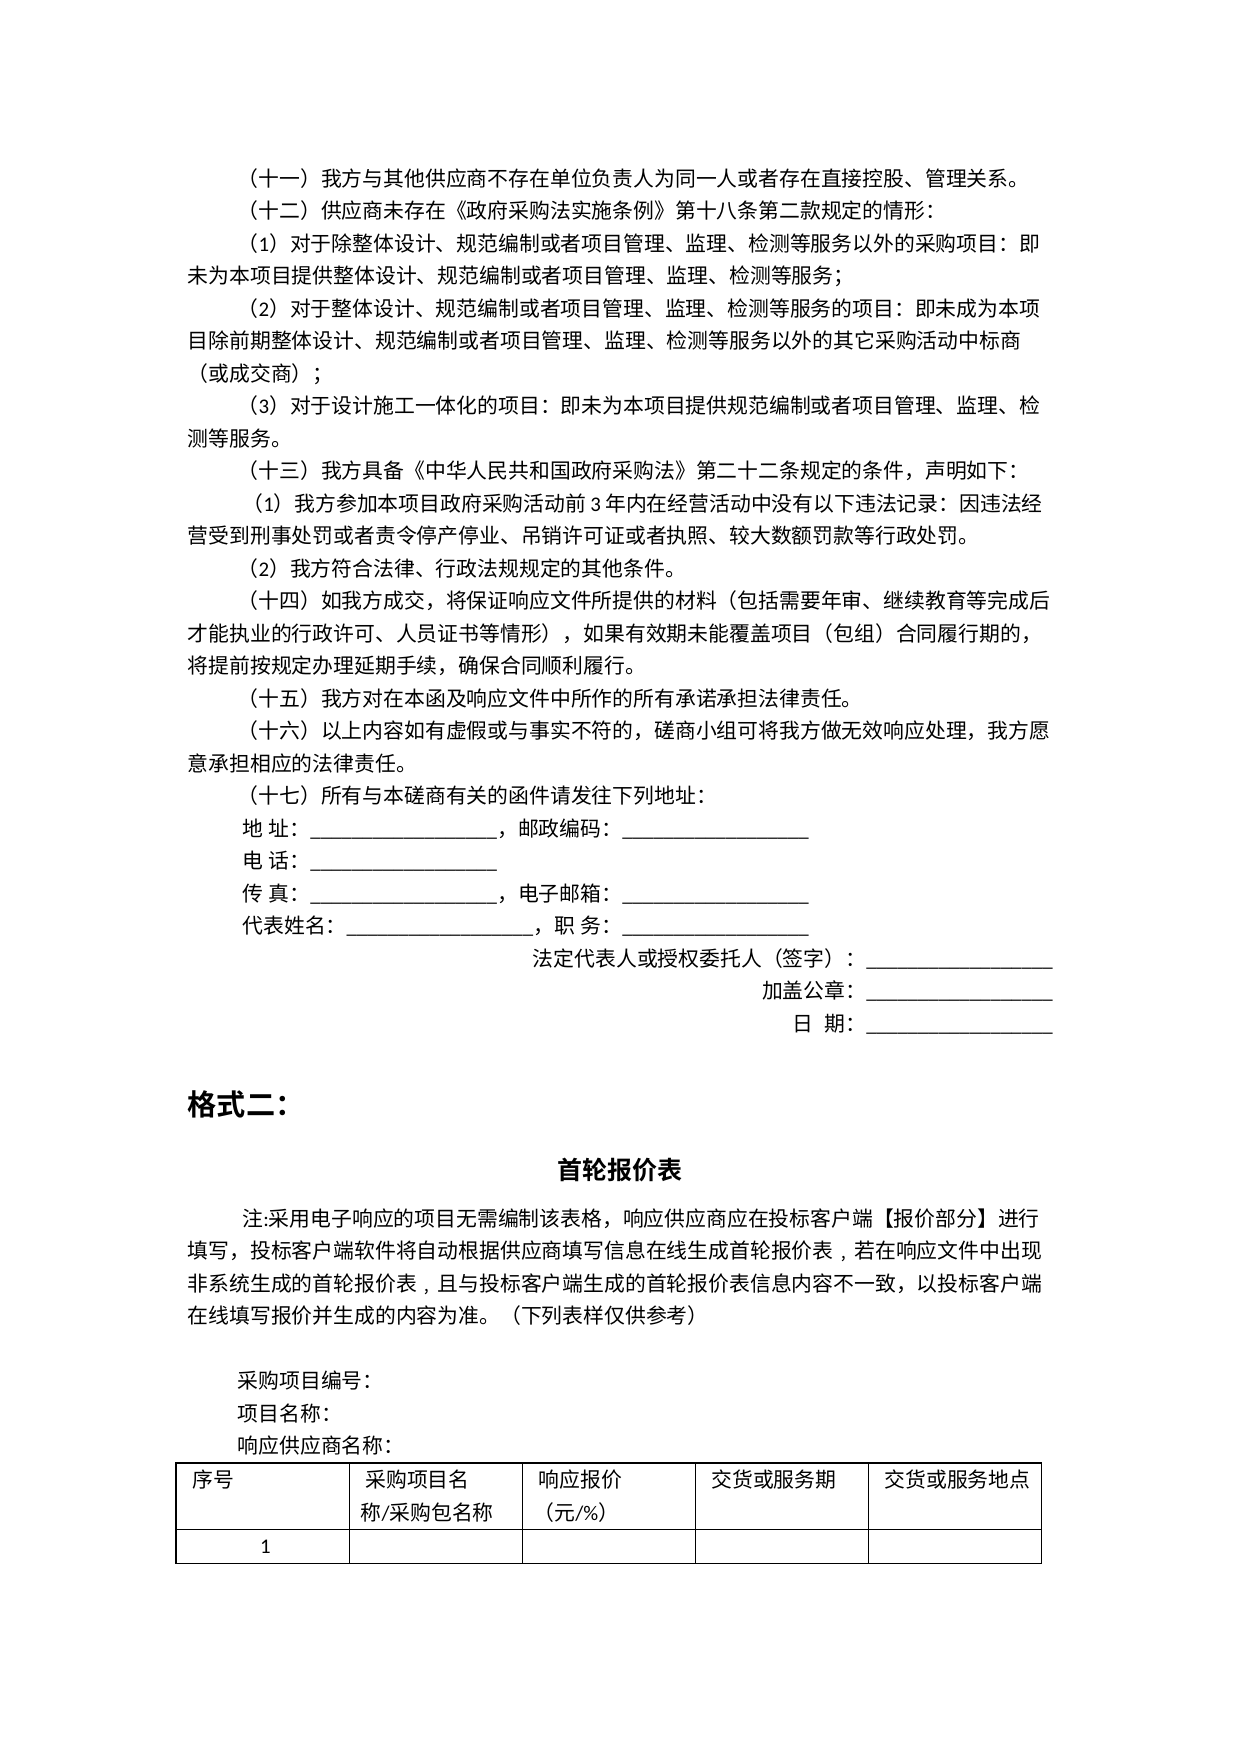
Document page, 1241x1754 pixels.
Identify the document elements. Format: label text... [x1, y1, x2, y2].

text 注:采用电子响应的项目无需编制该表格，响应供应商应在投标客户端【报价部分】进行填写，投标客户端软件将自动根据供应商填写信息在线生成首轮报价表﹐若在响应文件中出现非系统生成的首轮报价表﹐且与投标客户端生成的首轮报价表信息内容不一致，以投标客户端在线填写报价并生成的内容为准。（下列表样仅供参考） [187, 1202, 1053, 1364]
text 加盖公章：__________________ [187, 974, 1053, 1007]
text （十七）所有与本磋商有关的函件请发往下列地址： [187, 779, 1053, 812]
table_header 序号 [177, 1464, 349, 1528]
text 项目名称： [187, 1397, 1053, 1429]
table_cell [696, 1530, 868, 1563]
text （十二）供应商未存在《政府采购法实施条例》第十八条第二款规定的情形： [187, 194, 1053, 227]
table_cell [523, 1530, 695, 1563]
table_cell [350, 1530, 522, 1563]
text 响应供应商名称： [187, 1429, 1053, 1462]
text 格式二： [187, 1072, 1053, 1137]
text 传 真：__________________，电子邮箱：__________________ [187, 877, 1053, 909]
text （1）对于除整体设计、规范编制或者项目管理、监理、检测等服务以外的采购项目：即未为本项目提供整体设计、规范编制或者项目管理、监理、检测等服务； [187, 227, 1053, 292]
text 代表姓名：__________________，职 务：__________________ [187, 909, 1053, 942]
text 采购项目编号： [187, 1364, 1053, 1397]
text 电 话：__________________ [187, 844, 1053, 877]
table_header 交货或服务期 [696, 1464, 868, 1528]
text （1）我方参加本项目政府采购活动前3年内在经营活动中没有以下违法记录：因违法经营受到刑事处罚或者责令停产停业、吊销许可证或者执照、较大数额罚款等行政处罚。 [187, 487, 1053, 552]
text 日 期：__________________ [187, 1007, 1053, 1039]
text 首轮报价表 [187, 1137, 1053, 1202]
text 法定代表人或授权委托人（签字）：__________________ [187, 942, 1053, 974]
text （十六）以上内容如有虚假或与事实不符的，磋商小组可将我方做无效响应处理，我方愿意承担相应的法律责任。 [187, 714, 1053, 779]
text （2）我方符合法律、行政法规规定的其他条件。 [187, 552, 1053, 584]
text （2）对于整体设计、规范编制或者项目管理、监理、检测等服务的项目：即未成为本项目除前期整体设计、规范编制或者项目管理、监理、检测等服务以外的其它采购活动中标商（或成交商）； [187, 292, 1053, 389]
text （十三）我方具备《中华人民共和国政府采购法》第二十二条规定的条件，声明如下： [187, 454, 1053, 487]
text 地 址：__________________，邮政编码：__________________ [187, 812, 1053, 844]
table_cell [869, 1530, 1041, 1563]
text （十四）如我方成交，将保证响应文件所提供的材料（包括需要年审、继续教育等完成后才能执业的行政许可、人员证书等情形），如果有效期未能覆盖项目（包组）合同履行期的，将提前按规定办理延期手续，确保合同顺利履行。 [187, 584, 1053, 682]
text （十一）我方与其他供应商不存在单位负责人为同一人或者存在直接控股、管理关系。 [187, 162, 1053, 194]
table_header 响应报价（元/%） [523, 1464, 695, 1528]
table_header 交货或服务地点 [869, 1464, 1041, 1528]
table_header 采购项目名称/采购包名称 [350, 1464, 522, 1528]
text （十五）我方对在本函及响应文件中所作的所有承诺承担法律责任。 [187, 682, 1053, 714]
text （3）对于设计施工一体化的项目：即未为本项目提供规范编制或者项目管理、监理、检测等服务。 [187, 389, 1053, 454]
table_cell 1 [177, 1530, 349, 1563]
